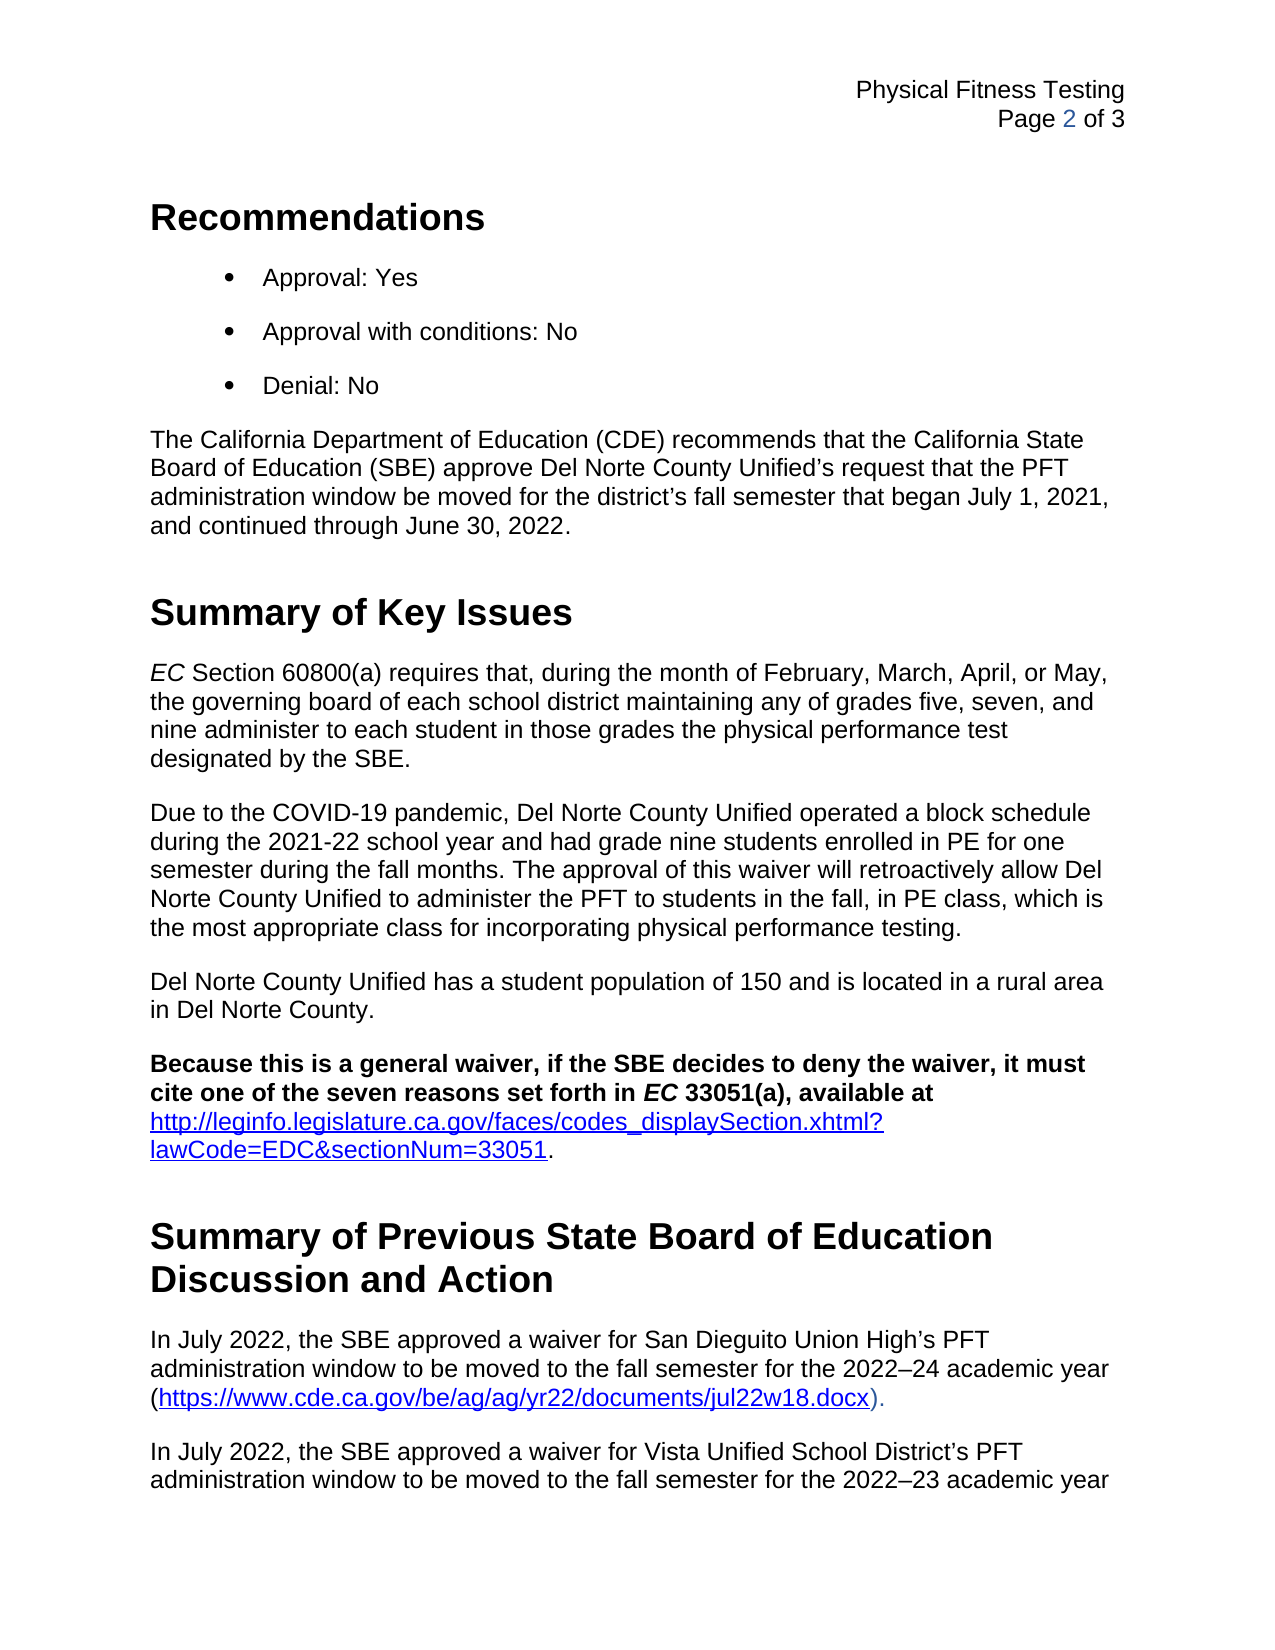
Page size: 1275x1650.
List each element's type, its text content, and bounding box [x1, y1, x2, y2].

subtitle Summary of Previous State Board of Education Discussion and Action [150, 1214, 1125, 1300]
text EC Section 60800(a) requires that, during the month of February, March, April, or May, the governing board of each school district maintaining any of grades five, seven, and nine administer to each student in those grades the physical performance test designated by the SBE. [150, 658, 1125, 773]
subtitle Summary of Key Issues [150, 590, 1125, 633]
list Approval with conditions: No [225, 317, 1125, 346]
subtitle Recommendations [150, 195, 1125, 238]
list Approval: Yes [225, 263, 1125, 292]
text The California Department of Education (CDE) recommends that the California State Board of Education (SBE) approve Del Norte County Unified’s request that the PFT administration window be moved for the district’s fall semester that began July 1, 2021, and continued through June 30, 2022. [150, 425, 1125, 540]
list Denial: No [225, 371, 1125, 400]
text In July 2022, the SBE approved a waiver for San Dieguito Union High’s PFT administration window to be moved to the fall semester for the 2022–24 academic year (https://www.cde.ca.gov/be/ag/ag/yr22/documents/jul22w18.docx). [150, 1325, 1125, 1412]
text Because this is a general waiver, if the SBE decides to deny the waiver, it must cite one of the seven reasons set forth in EC 33051(a), available at http://leginfo.legislature.ca.gov/faces/codes_displaySection.xhtml?lawCode=EDC&sectionNum=33051. [150, 1049, 1125, 1164]
text Due to the COVID-19 pandemic, Del Norte County Unified operated a block schedule during the 2021-22 school year and had grade nine students enrolled in PE for one semester during the fall months. The approval of this waiver will retroactively allow Del Norte County Unified to administer the PFT to students in the fall, in PE class, which is the most appropriate class for incorporating physical performance testing. [150, 798, 1125, 942]
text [150, 1437, 1125, 1494]
text Del Norte County Unified has a student population of 150 and is located in a rural area in Del Norte County. [150, 967, 1125, 1024]
